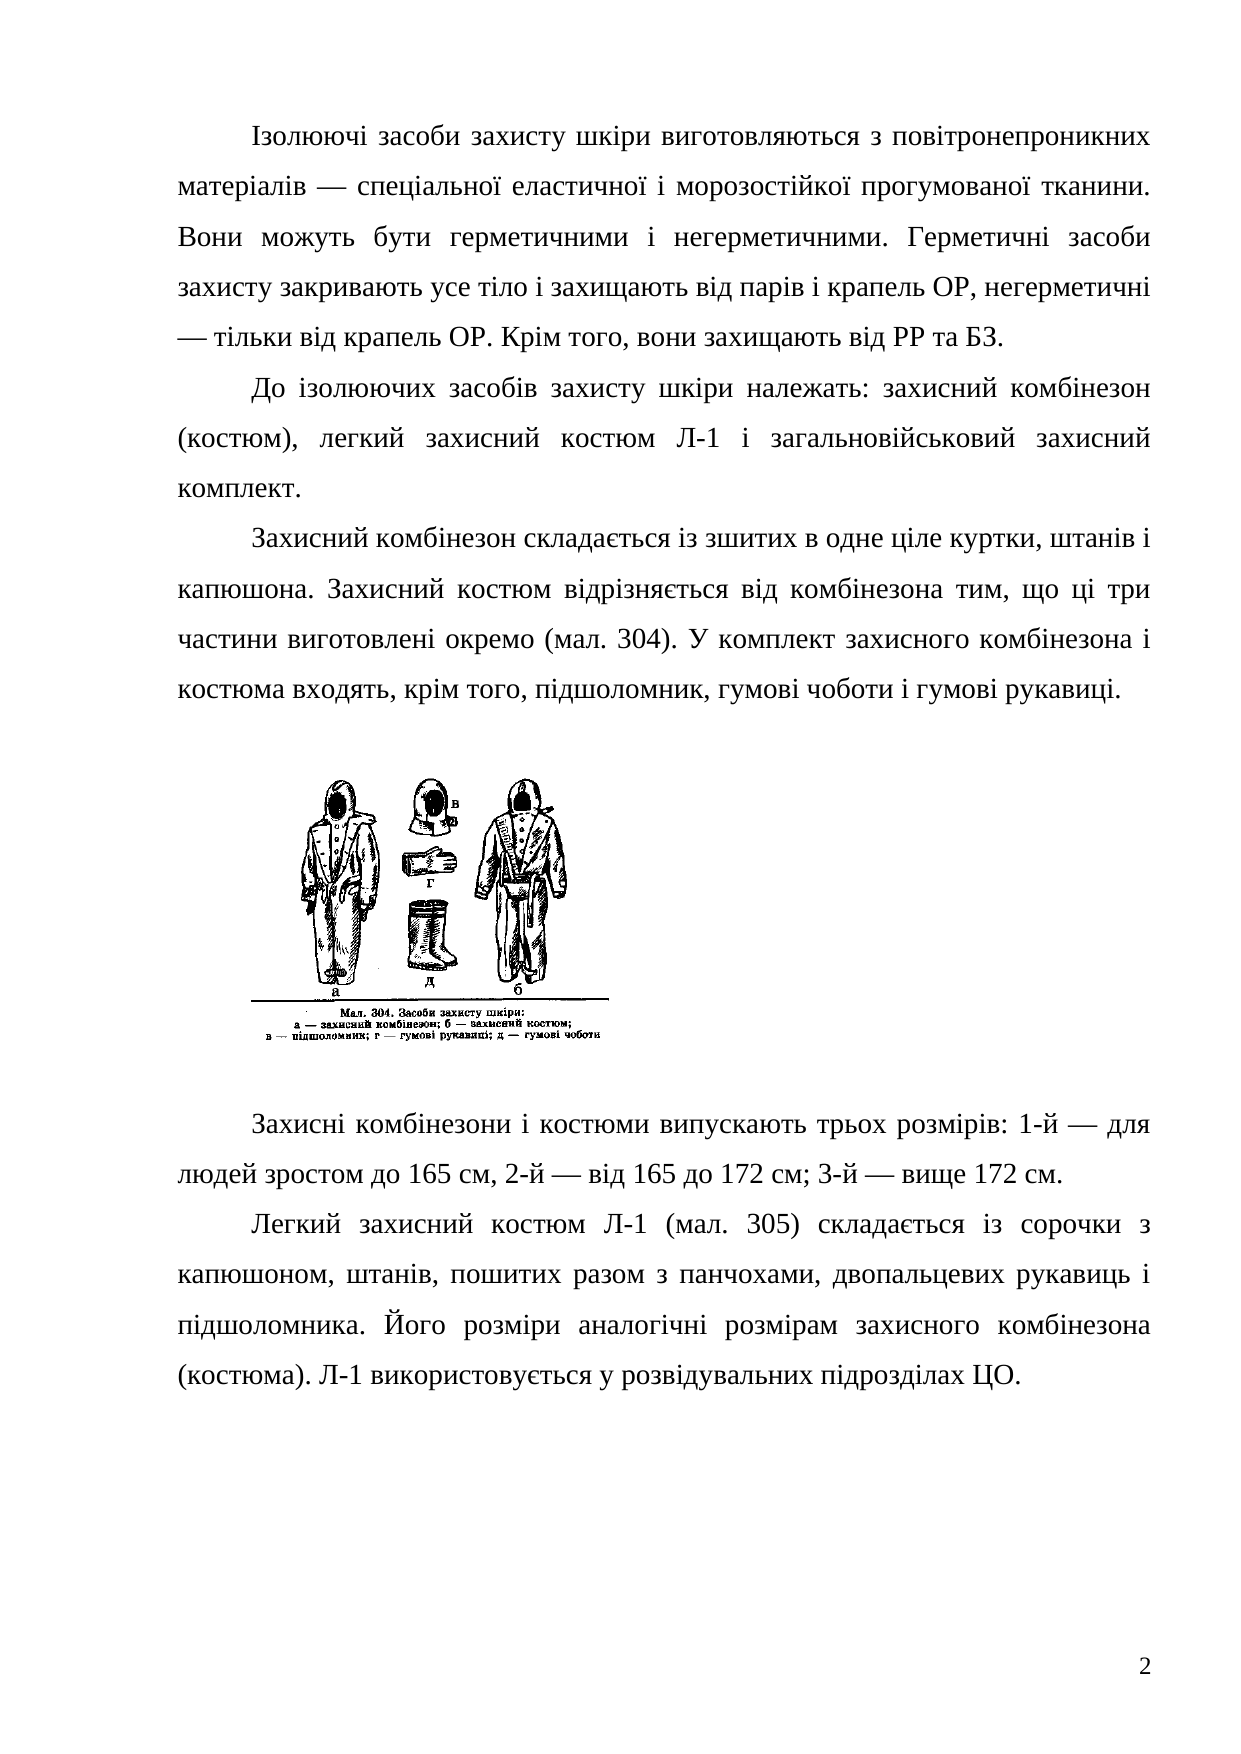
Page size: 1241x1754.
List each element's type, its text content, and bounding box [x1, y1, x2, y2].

text Легкий захисний костюм Л-1 (мал. 305) складається із сорочки з капюшоном, штанів, пошитих разом з панчохами, двопальцевих рукавиць і підшоломника. Його розміри аналогічні розмірам захисного комбінезона (костюма). Л-1 використовується у розвідувальних підрозділах ЦО. [177, 1206, 1152, 1391]
text Ізолюючі засоби захисту шкіри виготовляються з повітронепроникних матеріалів — спеціальної еластичної і морозостійкої прогумованої тканини. Вони можуть бути герметичними і негерметичними. Герметичні засоби захисту закривають усе тіло і захищають від парів і крапель ОР, негерметичні — тільки від крапель ОР. Крім того, вони захищають від РР та БЗ. [177, 118, 1152, 353]
text Захисні комбінезони і костюми випускають трьох розмірів: 1-й — для людей зростом до , 2-й — від 165 до ; 3-й — вище . [177, 1106, 1152, 1189]
picture [251, 772, 609, 1041]
text До ізолюючих засобів захисту шкіри належать: захисний комбінезон (костюм), легкий захисний костюм Л-1 і загальновійськовий захисний комплект. [177, 370, 1152, 504]
text Захисний комбінезон складається із зшитих в одне ціле куртки, штанів і капюшона. Захисний костюм відрізняється від комбінезона тим, що ці три частини виготовлені окремо (мал. 304). У комплект захисного комбінезона і костюма входять, крім того, підшоломник, гумові чоботи і гумові рукавиці. [177, 521, 1152, 705]
